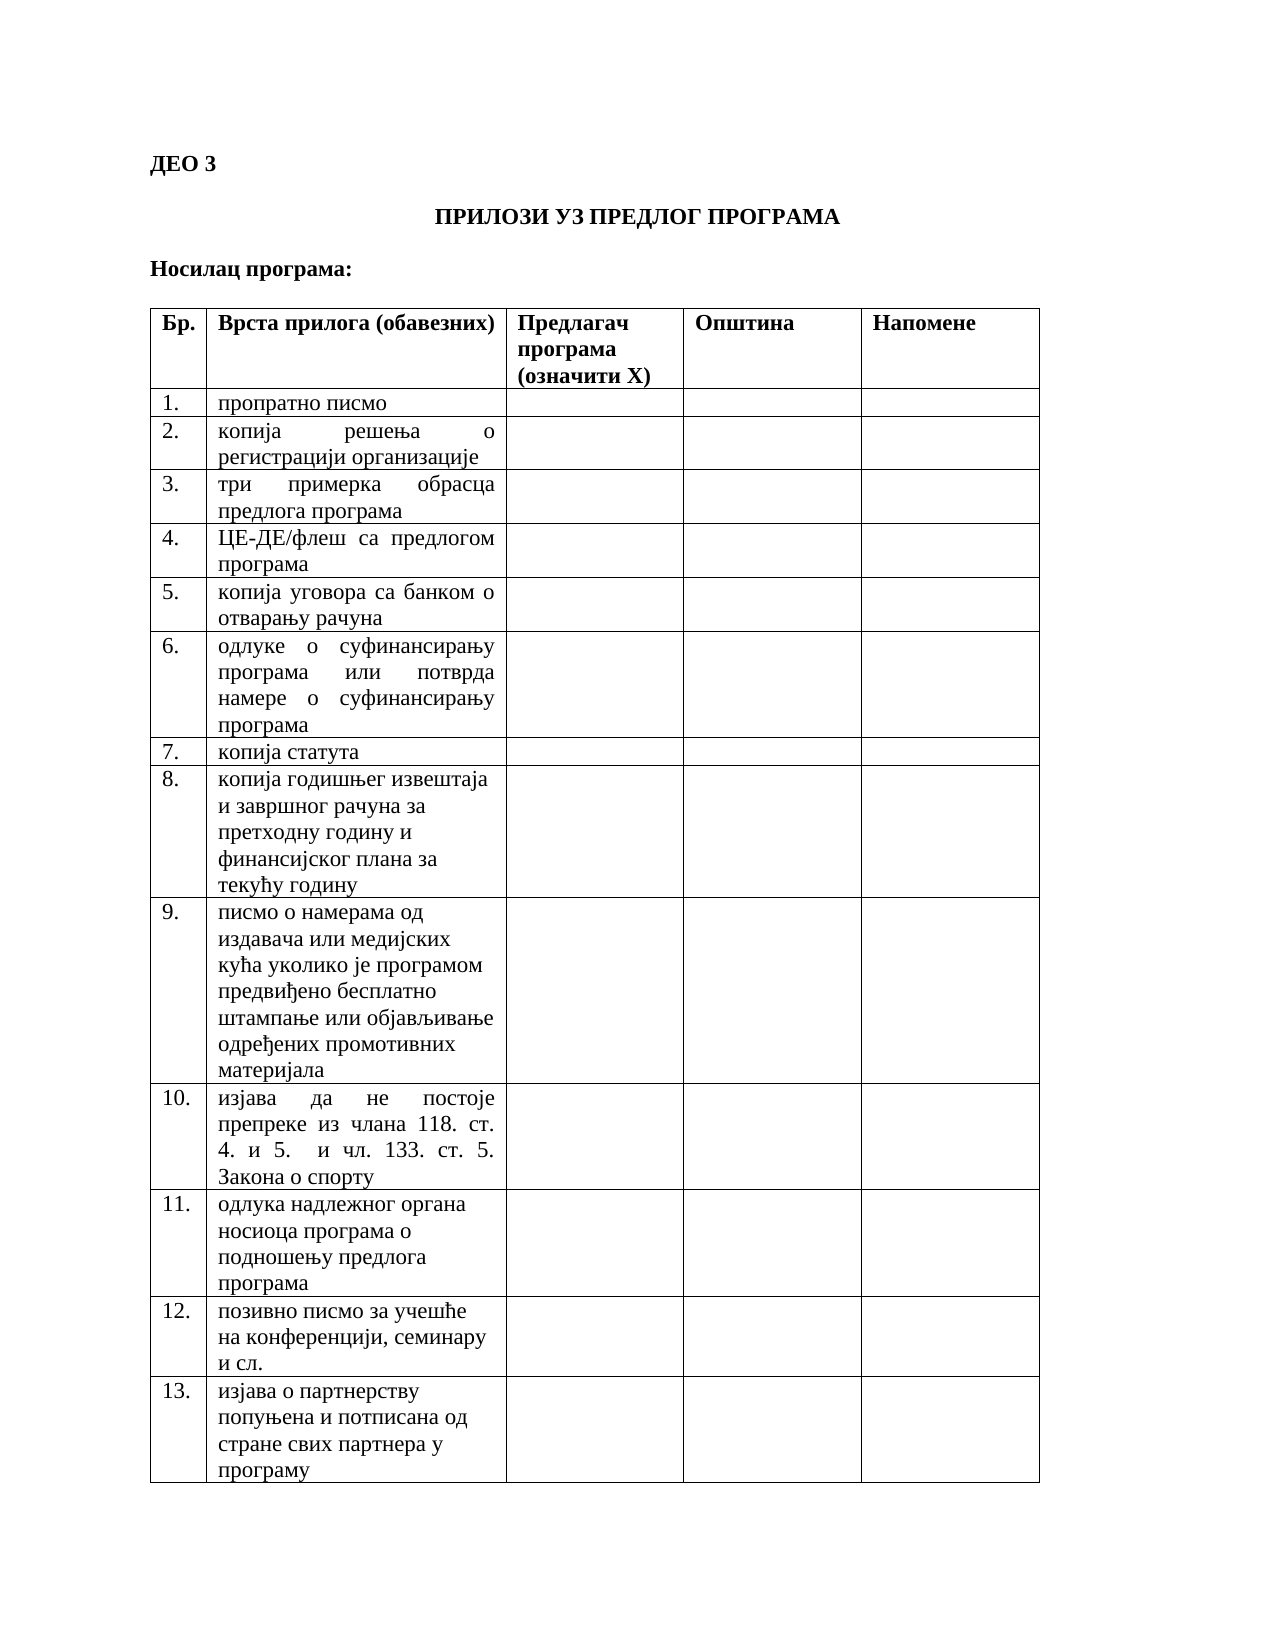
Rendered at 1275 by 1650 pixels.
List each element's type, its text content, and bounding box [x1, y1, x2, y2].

table_cell [862, 632, 1039, 737]
table_cell [507, 524, 683, 577]
table_header Општина [684, 309, 861, 388]
text Носилац програма: [150, 255, 1125, 282]
text ДЕО 3 [150, 150, 1125, 176]
table_cell [684, 389, 861, 416]
table_cell [507, 738, 683, 764]
table_cell одлука надлежног органа носиоца програма о подношењу предлога програма [207, 1190, 506, 1296]
table_header Бр. [151, 309, 206, 388]
table_cell писмо о намерама од издавача или медијских кућа уколико је програмом предвиђено бесплатно штампање или објављивање одређених промотивних материјала [207, 898, 506, 1083]
table_cell [862, 417, 1039, 469]
table_cell [862, 524, 1039, 577]
table_cell 13. [151, 1377, 206, 1482]
table_cell [507, 389, 683, 416]
table_cell копија решења о регистрацији организације [207, 417, 506, 469]
table_cell 3. [151, 470, 206, 523]
table_cell [862, 738, 1039, 764]
table_header Предлагач програма (означити X) [507, 309, 683, 388]
table_cell одлуке о суфинансирању програма или потврда намере о суфинансирању програма [207, 632, 506, 737]
table_cell 9. [151, 898, 206, 1083]
table_cell [507, 417, 683, 469]
table_cell [507, 898, 683, 1083]
table_cell [507, 766, 683, 897]
table_cell [862, 578, 1039, 631]
table_cell [507, 1297, 683, 1376]
table_cell [507, 1084, 683, 1189]
table_cell [684, 578, 861, 631]
table_cell 2. [151, 417, 206, 469]
table_cell [684, 417, 861, 469]
table_cell [684, 632, 861, 737]
table_cell [684, 470, 861, 523]
table_cell [684, 898, 861, 1083]
table_cell копија статута [207, 738, 506, 764]
table_cell изјава о партнерству попуњена и потписана од стране свих партнера у програму [207, 1377, 506, 1482]
table_cell [507, 578, 683, 631]
table_cell 11. [151, 1190, 206, 1296]
table_cell [862, 1297, 1039, 1376]
table_cell копија годишњег извештаја и завршног рачуна за претходну годину и финансијског плана за текућу годину [207, 766, 506, 897]
text ПРИЛОЗИ УЗ ПРЕДЛОГ ПРОГРАМА [150, 203, 1125, 229]
table_cell ЦЕ-ДЕ/флеш са предлогом програма [207, 524, 506, 577]
table_header Напомене [862, 309, 1039, 388]
table_cell [862, 470, 1039, 523]
table_cell [507, 1377, 683, 1482]
table_cell 5. [151, 578, 206, 631]
table_cell пропратно писмо [207, 389, 506, 416]
table_cell позивно писмо за учешће на конференцији, семинару и сл. [207, 1297, 506, 1376]
table_cell [862, 1377, 1039, 1482]
table_cell [684, 1190, 861, 1296]
table_cell [684, 524, 861, 577]
table_cell [862, 389, 1039, 416]
table_cell [684, 766, 861, 897]
table_cell [862, 898, 1039, 1083]
table_cell [684, 1297, 861, 1376]
table_cell копија уговора са банком о отварању рачуна [207, 578, 506, 631]
table_cell 12. [151, 1297, 206, 1376]
table_cell [507, 632, 683, 737]
table_cell 8. [151, 766, 206, 897]
table_cell 6. [151, 632, 206, 737]
table_cell [684, 738, 861, 764]
table_cell три примерка обрасца предлога програма [207, 470, 506, 523]
table_cell [507, 1190, 683, 1296]
table_cell 10. [151, 1084, 206, 1189]
table_cell 4. [151, 524, 206, 577]
table_cell 1. [151, 389, 206, 416]
table_cell [507, 470, 683, 523]
table_cell 7. [151, 738, 206, 764]
table_cell [684, 1377, 861, 1482]
table_header Врста прилога (обавезних) [207, 309, 506, 388]
table_cell изјава да не постоје препреке из члана 118. ст. 4. и 5. и чл. 133. ст. 5. Закона о спорту [207, 1084, 506, 1189]
table_cell [862, 1084, 1039, 1189]
table_cell [862, 1190, 1039, 1296]
table_cell [684, 1084, 861, 1189]
table_cell [862, 766, 1039, 897]
